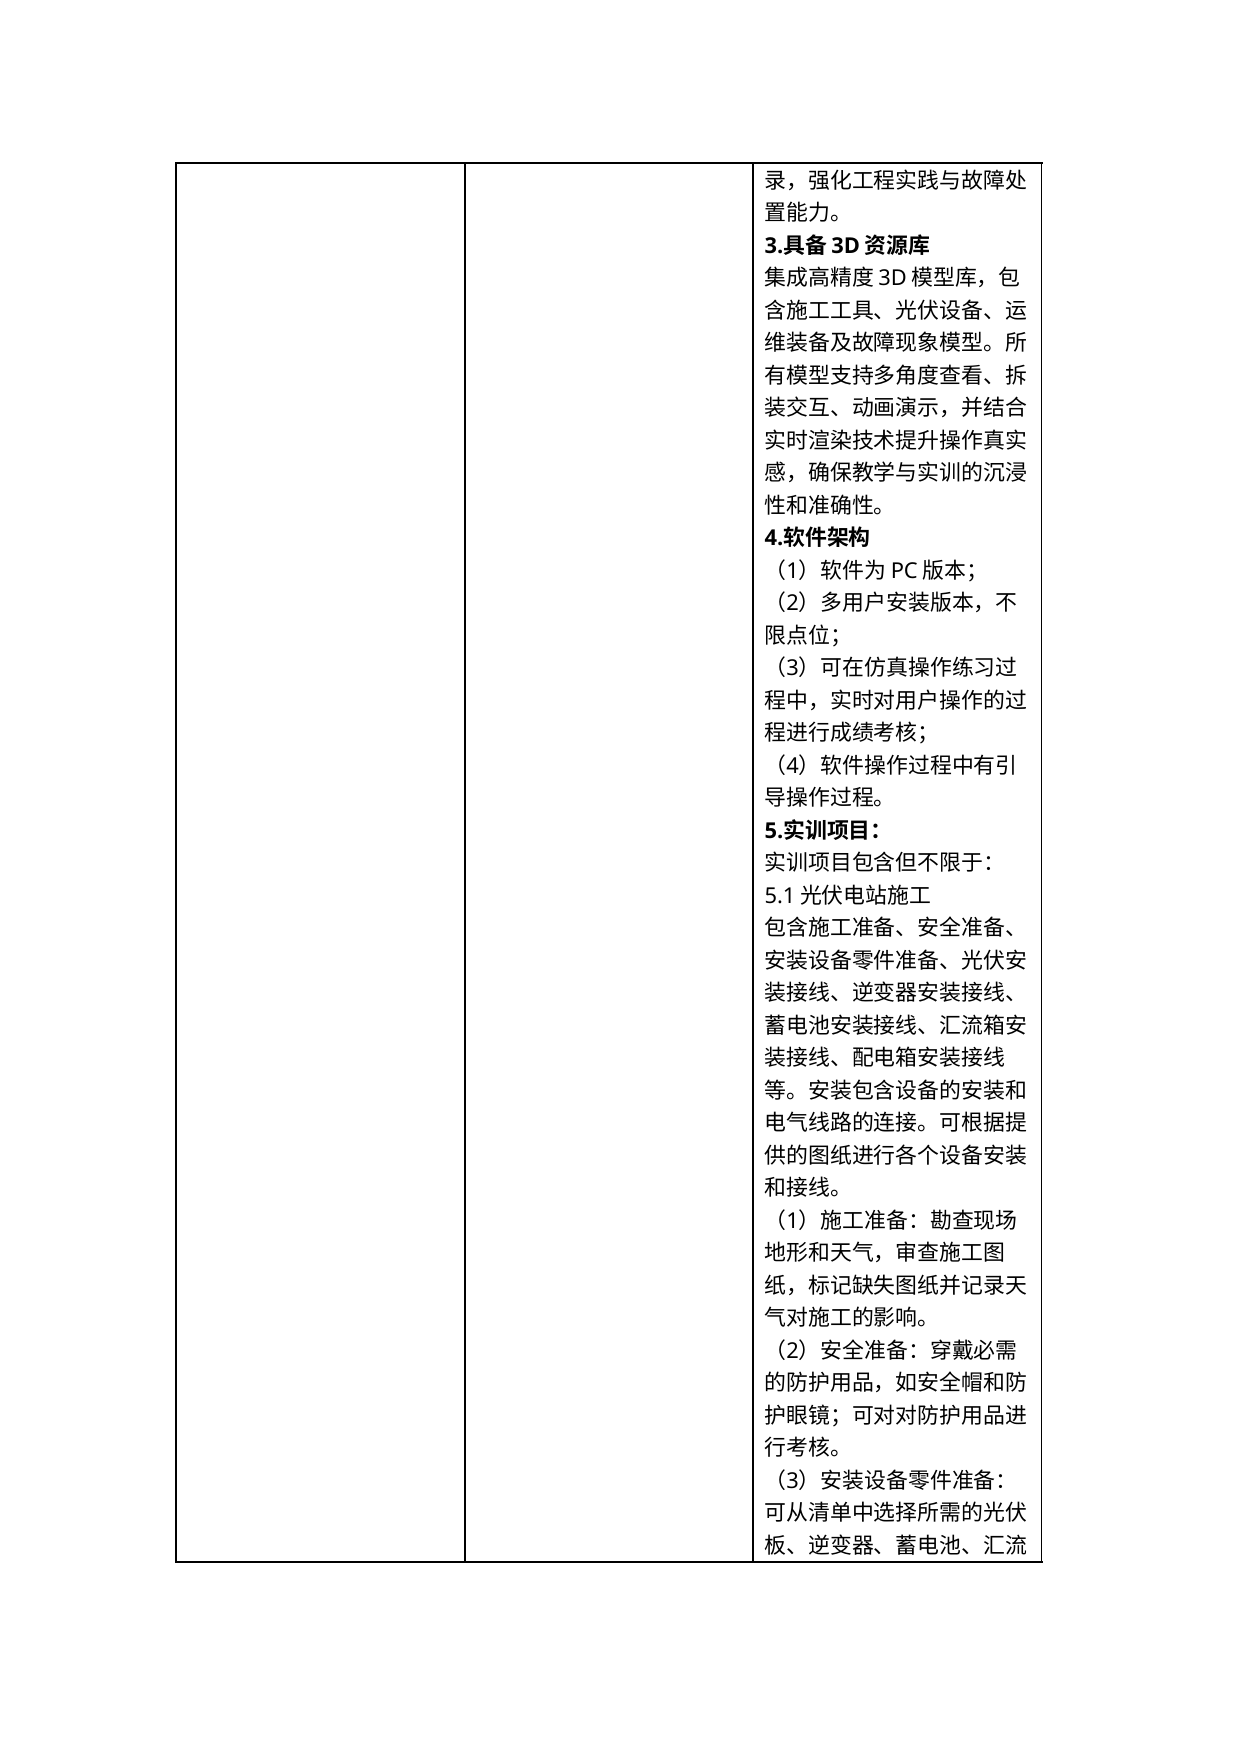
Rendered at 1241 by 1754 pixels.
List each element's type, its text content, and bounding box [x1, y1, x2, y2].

table_cell 2 [177, 164, 464, 1561]
table_cell [466, 164, 752, 1561]
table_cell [754, 164, 1041, 1561]
